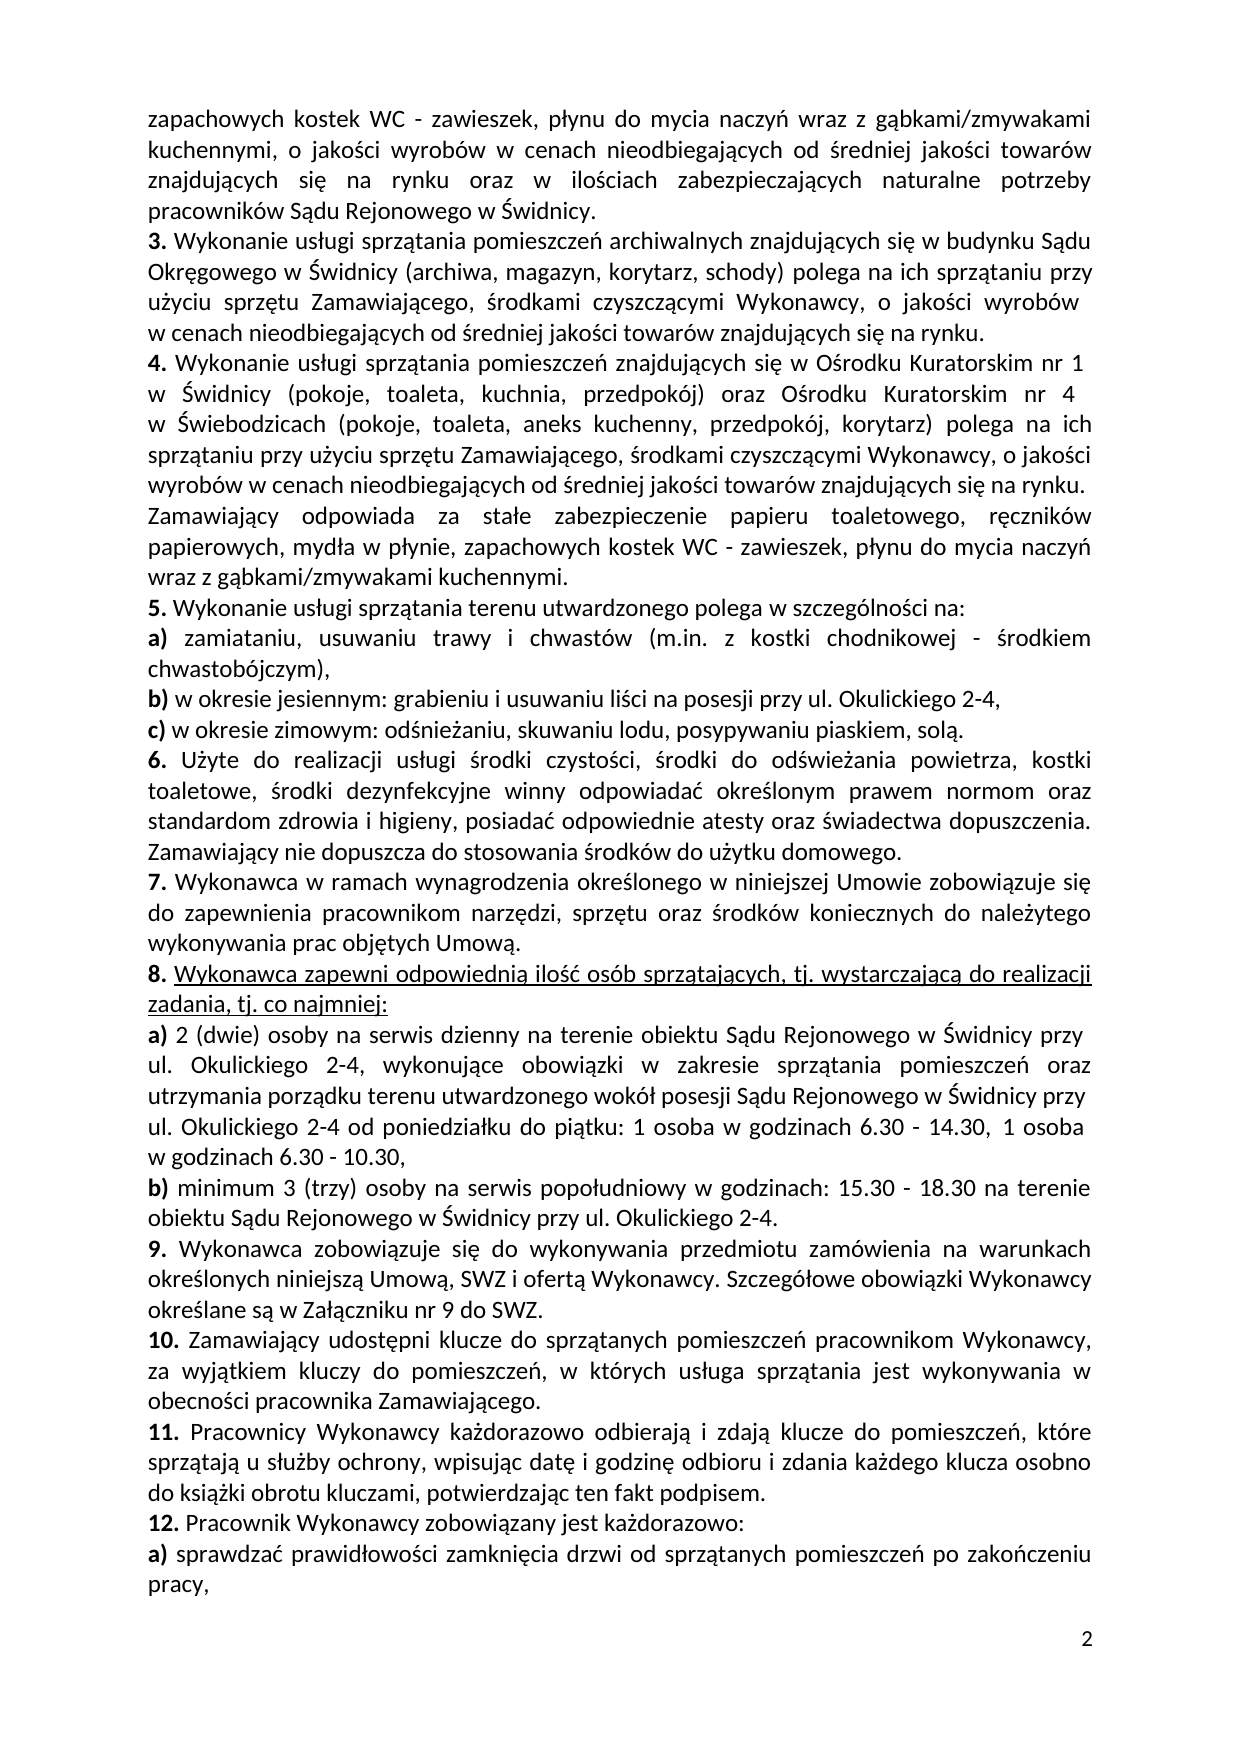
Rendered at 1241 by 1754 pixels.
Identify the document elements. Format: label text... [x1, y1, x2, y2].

text Zamawiający odpowiada za stałe zabezpieczenie papieru toaletowego, ręczników papierowych, mydła w płynie, zapachowych kostek WC - zawieszek, płynu do mycia naczyń wraz z gąbkami/zmywakami kuchennymi. [148, 500, 1093, 592]
text a) zamiataniu, usuwaniu trawy i chwastów (m.in. z kostki chodnikowej - środkiem chwastobójczym), [148, 622, 1093, 683]
text 12. Pracownik Wykonawcy zobowiązany jest każdorazowo: [148, 1507, 1093, 1538]
text b) w okresie jesiennym: grabieniu i usuwaniu liści na posesji przy ul. Okulickiego 2-4, [148, 683, 1093, 714]
text c) w okresie zimowym: odśnieżaniu, skuwaniu lodu, posypywaniu piaskiem, solą. [148, 714, 1093, 744]
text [148, 103, 1093, 226]
text b) minimum 3 (trzy) osoby na serwis popołudniowy w godzinach: 15.30 - 18.30 na terenie obiektu Sądu Rejonowego w Świdnicy przy ul. Okulickiego 2-4. [148, 1172, 1093, 1233]
text 5. Wykonanie usługi sprzątania terenu utwardzonego polega w szczególności na: [148, 592, 1093, 622]
text 7. Wykonawca w ramach wynagrodzenia określonego w niniejszej Umowie zobowiązuje się do zapewnienia pracownikom narzędzi, sprzętu oraz środków koniecznych do należytego wykonywania prac objętych Umową. [148, 866, 1093, 958]
text a) 2 (dwie) osoby na serwis dzienny na terenie obiektu Sądu Rejonowego w Świdnicy przy ul. Okulickiego 2-4, wykonujące obowiązki w zakresie sprzątania pomieszczeń oraz utrzymania porządku terenu utwardzonego wokół posesji Sądu Rejonowego w Świdnicy przy ul. Okulickiego 2-4 od poniedziałku do piątku: 1 osoba w godzinach 6.30 - 14.30, 1 osoba w godzinach 6.30 - 10.30, [148, 1019, 1093, 1172]
text a) sprawdzać prawidłowości zamknięcia drzwi od sprzątanych pomieszczeń po zakończeniu pracy, [148, 1538, 1093, 1599]
text 11. Pracownicy Wykonawcy każdorazowo odbierają i zdają klucze do pomieszczeń, które sprzątają u służby ochrony, wpisując datę i godzinę odbioru i zdania każdego klucza osobno do książki obrotu kluczami, potwierdzając ten fakt podpisem. [148, 1416, 1093, 1507]
text 9. Wykonawca zobowiązuje się do wykonywania przedmiotu zamówienia na warunkach określonych niniejszą Umową, SWZ i ofertą Wykonawcy. Szczegółowe obowiązki Wykonawcy określane są w Załączniku nr 9 do SWZ. [148, 1233, 1093, 1324]
text 8. Wykonawca zapewni odpowiednią ilość osób sprzątających, tj. wystarczającą do realizacji zadania, tj. co najmniej: [148, 958, 1093, 1019]
text 3. Wykonanie usługi sprzątania pomieszczeń archiwalnych znajdujących się w budynku Sądu Okręgowego w Świdnicy (archiwa, magazyn, korytarz, schody) polega na ich sprzątaniu przy użyciu sprzętu Zamawiającego, środkami czyszczącymi Wykonawcy, o jakości wyrobów w cenach nieodbiegających od średniej jakości towarów znajdujących się na rynku. [148, 226, 1093, 348]
text 10. Zamawiający udostępni klucze do sprzątanych pomieszczeń pracownikom Wykonawcy, za wyjątkiem kluczy do pomieszczeń, w których usługa sprzątania jest wykonywania w obecności pracownika Zamawiającego. [148, 1324, 1093, 1416]
text 4. Wykonanie usługi sprzątania pomieszczeń znajdujących się w Ośrodku Kuratorskim nr 1 w Świdnicy (pokoje, toaleta, kuchnia, przedpokój) oraz Ośrodku Kuratorskim nr 4 w Świebodzicach (pokoje, toaleta, aneks kuchenny, przedpokój, korytarz) polega na ich sprzątaniu przy użyciu sprzętu Zamawiającego, środkami czyszczącymi Wykonawcy, o jakości wyrobów w cenach nieodbiegających od średniej jakości towarów znajdujących się na rynku. [148, 348, 1093, 500]
text 6. Użyte do realizacji usługi środki czystości, środki do odświeżania powietrza, kostki toaletowe, środki dezynfekcyjne winny odpowiadać określonym prawem normom oraz standardom zdrowia i higieny, posiadać odpowiednie atesty oraz świadectwa dopuszczenia. Zamawiający nie dopuszcza do stosowania środków do użytku domowego. [148, 744, 1093, 866]
